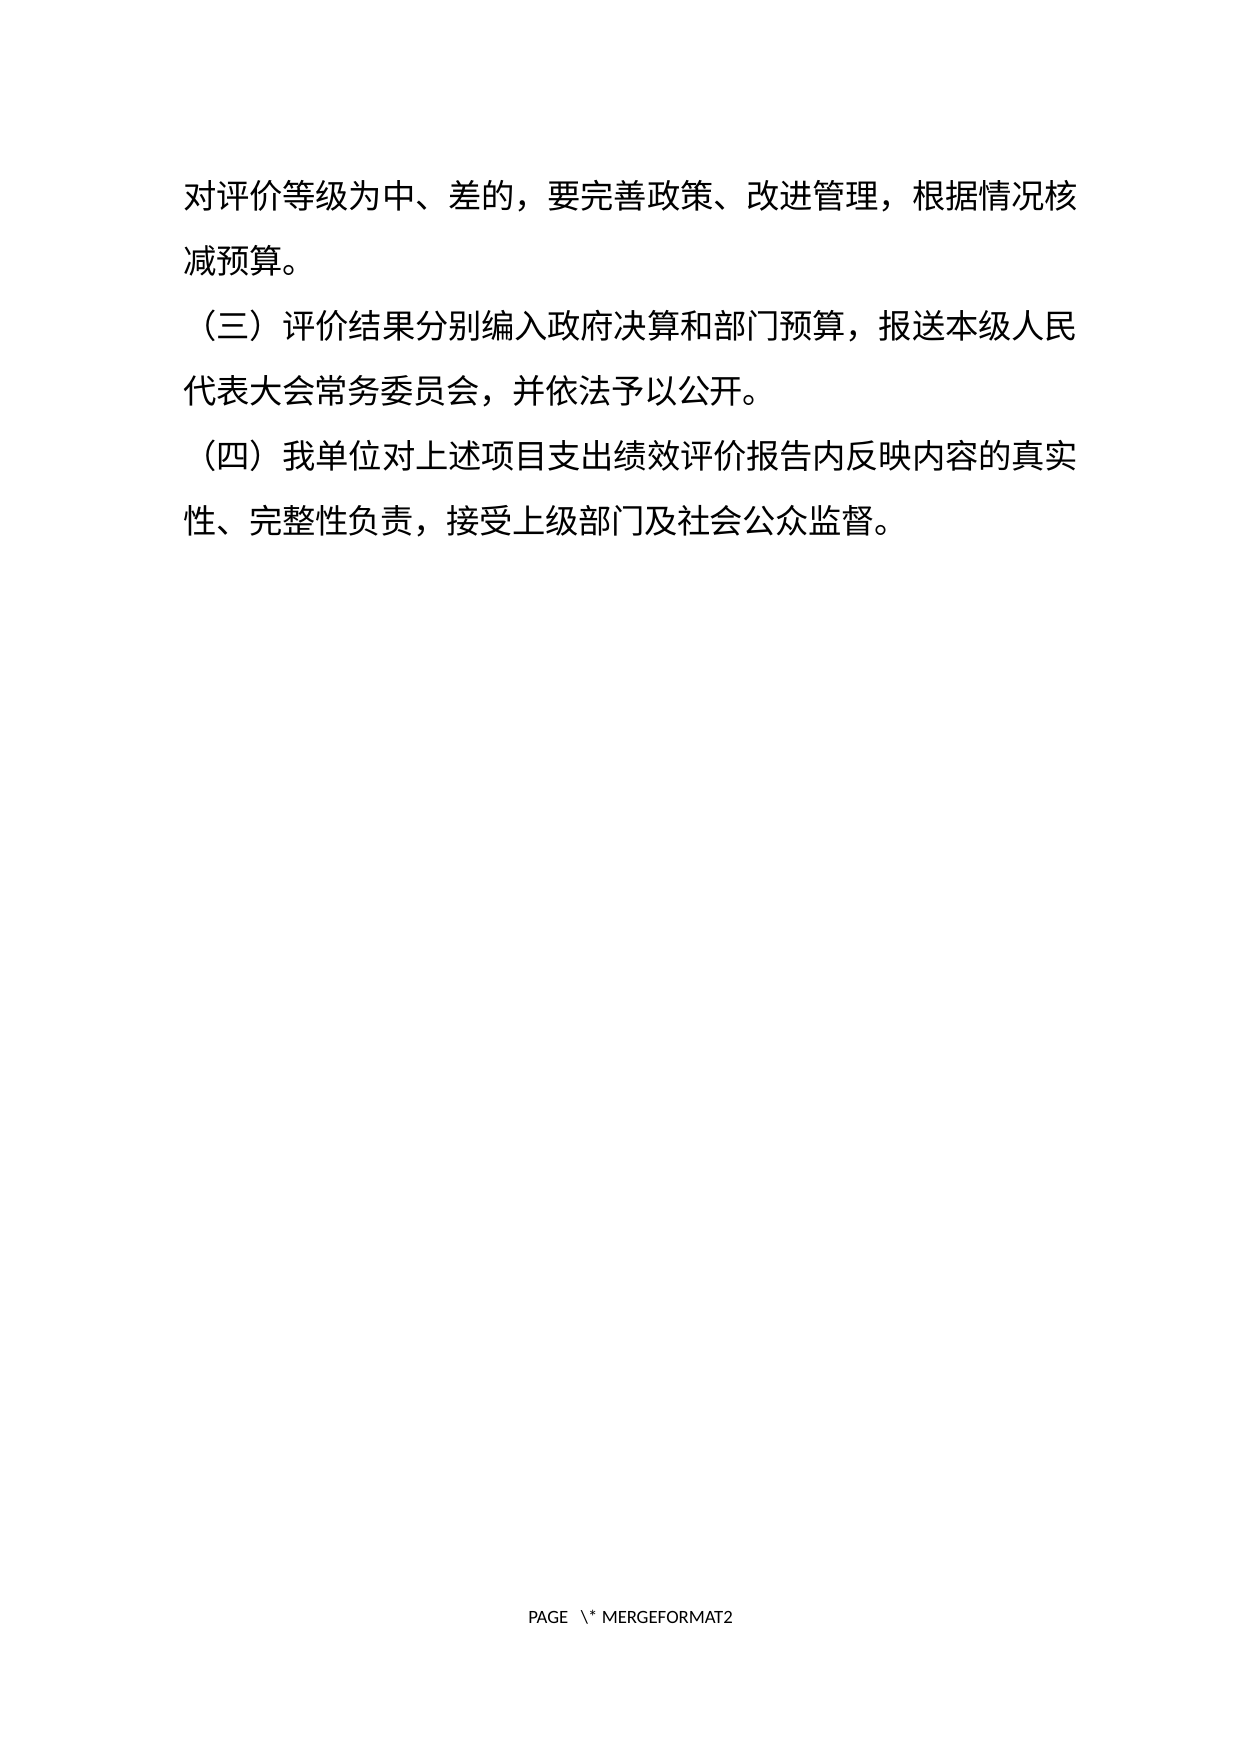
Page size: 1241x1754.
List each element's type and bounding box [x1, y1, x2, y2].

text [183, 162, 1078, 552]
